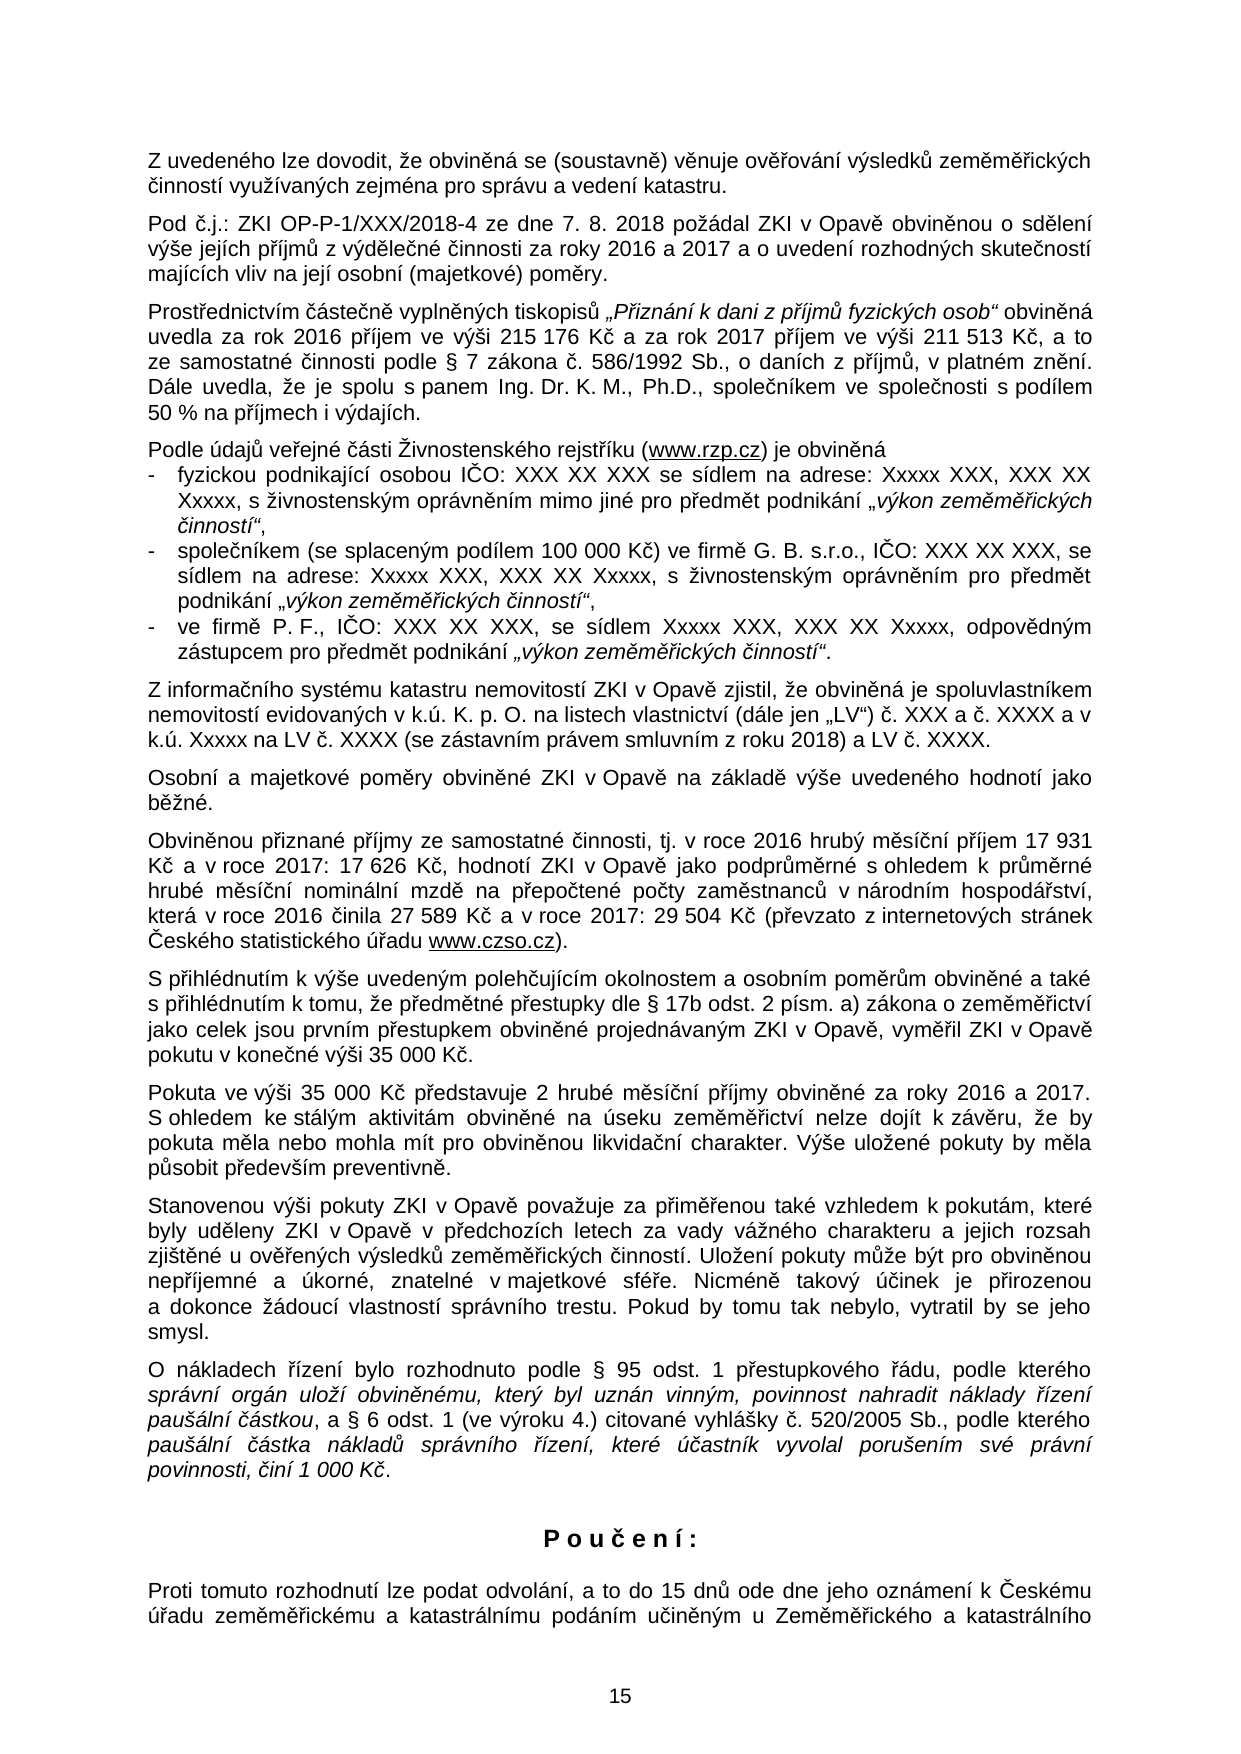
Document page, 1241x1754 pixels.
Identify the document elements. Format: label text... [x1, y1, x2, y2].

text Osobní a majetkové poměry obviněné ZKI v Opavě na základě výše uvedeného hodnotí jako běžné. [148, 765, 1093, 815]
text Prostřednictvím částečně vyplněných tiskopisů „Přiznání k dani z příjmů fyzických osob“ obviněná uvedla za rok 2016 příjem ve výši 215 176 Kč a za rok 2017 příjem ve výši 211 513 Kč, a to ze samostatné činnosti podle § 7 zákona č. 586/1992 Sb., o daních z příjmů, v platném znění. Dále uvedla, že je spolu s panem Ing. Dr. K. M., Ph.D., společníkem ve společnosti s podílem 50 % na příjmech i výdajích. [148, 299, 1093, 425]
text Podle údajů veřejné části Živnostenského rejstříku (www.rzp.cz) je obviněná [148, 437, 1093, 462]
text S přihlédnutím k výše uvedeným polehčujícím okolnostem a osobním poměrům obviněné a také s přihlédnutím k tomu, že předmětné přestupky dle § 17b odst. 2 písm. a) zákona o zeměměřictví jako celek jsou prvním přestupkem obviněné projednávaným ZKI v Opavě, vyměřil ZKI v Opavě pokutu v konečné výši 35 000 Kč. [148, 966, 1093, 1067]
list ve firmě P. F., IČO: XXX XX XXX, se sídlem Xxxxx XXX, XXX XX Xxxxx, odpovědným zástupcem pro předmět podnikání „výkon zeměměřických činností“. [148, 614, 1093, 664]
list fyzickou podnikající osobou IČO: XXX XX XXX se sídlem na adrese: Xxxxx XXX, XXX XX Xxxxx, s živnostenským oprávněním mimo jiné pro předmět podnikání „výkon zeměměřických činností“, [148, 462, 1093, 538]
text Z informačního systému katastru nemovitostí ZKI v Opavě zjistil, že obviněná je spoluvlastníkem nemovitostí evidovaných v k.ú. K. p. O. na listech vlastnictví (dále jen „LV“) č. XXX a č. XXXX a v k.ú. Xxxxx na LV č. XXXX (se zástavním právem smluvním z roku 2018) a LV č. XXXX. [148, 677, 1093, 752]
text Pod č.j.: ZKI OP-P-1/XXX/2018-4 ze dne 7. 8. 2018 požádal ZKI v Opavě obviněnou o sdělení výše jejích příjmů z výdělečné činnosti za roky 2016 a 2017 a o uvedení rozhodných skutečností majících vliv na její osobní (majetkové) poměry. [148, 211, 1093, 286]
text Z uvedeného lze dovodit, že obviněná se (soustavně) věnuje ověřování výsledků zeměměřických činností využívaných zejména pro správu a vedení katastru. [148, 148, 1093, 198]
list společníkem (se splaceným podílem 100 000 Kč) ve firmě G. B. s.r.o., IČO: XXX XX XXX, se sídlem na adrese: Xxxxx XXX, XXX XX Xxxxx, s živnostenským oprávněním pro předmět podnikání „výkon zeměměřických činností“, [148, 538, 1093, 614]
text Stanovenou výši pokuty ZKI v Opavě považuje za přiměřenou také vzhledem k pokutám, které byly uděleny ZKI v Opavě v předchozích letech za vady vážného charakteru a jejich rozsah zjištěné u ověřených výsledků zeměměřických činností. Uložení pokuty může být pro obviněnou nepříjemné a úkorné, znatelné v majetkové sféře. Nicméně takový účinek je přirozenou a dokonce žádoucí vlastností správního trestu. Pokud by tomu tak nebylo, vytratil by se jeho smysl. [148, 1193, 1093, 1344]
text Obviněnou přiznané příjmy ze samostatné činnosti, tj. v roce 2016 hrubý měsíční příjem 17 931 Kč a v roce 2017: 17 626 Kč, hodnotí ZKI v Opavě jako podprůměrné s ohledem k průměrné hrubé měsíční nominální mzdě na přepočtené počty zaměstnanců v národním hospodářství, která v roce 2016 činila 27 589 Kč a v roce 2017: 29 504 Kč (převzato z internetových stránek Českého statistického úřadu www.czso.cz). [148, 828, 1093, 954]
text P o u č e n í : [148, 1524, 1093, 1553]
text Pokuta ve výši 35 000 Kč představuje 2 hrubé měsíční příjmy obviněné za roky 2016 a 2017. S ohledem ke stálým aktivitám obviněné na úseku zeměměřictví nelze dojít k závěru, že by pokuta měla nebo mohla mít pro obviněnou likvidační charakter. Výše uložené pokuty by měla působit především preventivně. [148, 1079, 1093, 1180]
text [148, 1578, 1093, 1628]
text O nákladech řízení bylo rozhodnuto podle § 95 odst. 1 přestupkového řádu, podle kterého správní orgán uloží obviněnému, který byl uznán vinným, povinnost nahradit náklady řízení paušální částkou, a § 6 odst. 1 (ve výroku 4.) citované vyhlášky č. 520/2005 Sb., podle kterého paušální částka nákladů správního řízení, které účastník vyvolal porušením své právní povinnosti, činí 1 000 Kč. [148, 1357, 1093, 1483]
